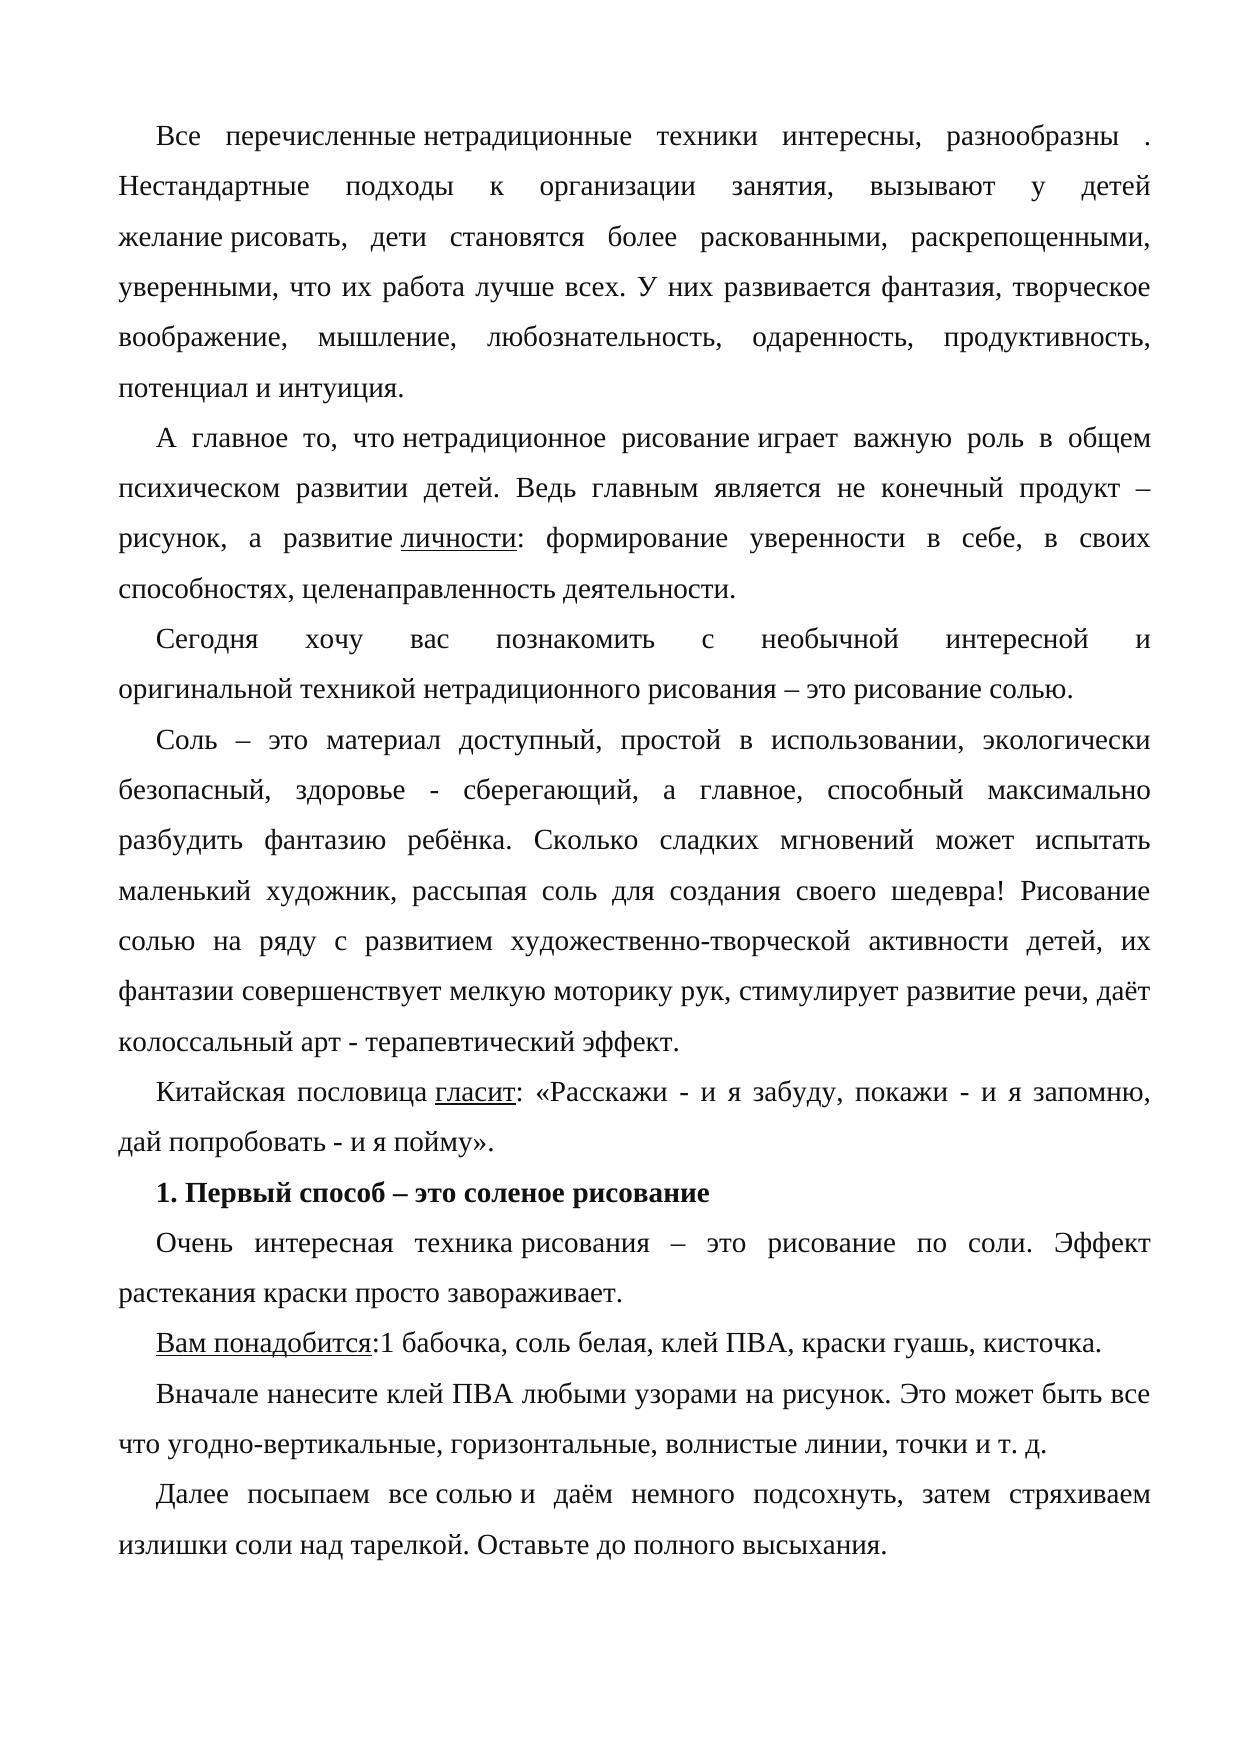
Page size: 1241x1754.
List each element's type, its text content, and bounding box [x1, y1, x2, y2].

text Все перечисленные нетрадиционные техники интересны, разнообразны . Нестандартные подходы к организации занятия, вызывают у детей желание рисовать, дети становятся более раскованными, раскрепощенными, уверенными, что их работа лучше всех. У них развивается фантазия, творческое воображение, мышление, любознательность, одаренность, продуктивность, потенциал и интуиция. [118, 118, 1152, 403]
text Очень интересная техника рисования – это рисование по соли. Эффект растекания краски просто завораживает. [118, 1225, 1152, 1309]
text Соль – это материал доступный, простой в использовании, экологически безопасный, здоровье - сберегающий, а главное, способный максимально разбудить фантазию ребёнка. Сколько сладких мгновений может испытать маленький художник, рассыпая соль для создания своего шедевра! Рисование солью на ряду с развитием художественно-творческой активности детей, их фантазии совершенствует мелкую моторику рук, стимулирует развитие речи, даёт колоссальный арт - терапевтический эффект. [118, 722, 1152, 1057]
text 1. Первый способ – это соленое рисование [118, 1175, 1152, 1208]
text А главное то, что нетрадиционное рисование играет важную роль в общем психическом развитии детей. Ведь главным является не конечный продукт – рисунок, а развитие личности: формирование уверенности в себе, в своих способностях, целенаправленность деятельности. [118, 420, 1152, 604]
text Вам понадобится:1 бабочка, соль белая, клей ПВА, краски гуашь, кисточка. [118, 1326, 1152, 1359]
text Сегодня хочу вас познакомить с необычной интересной и оригинальной техникой нетрадиционного рисования – это рисование солью. [118, 621, 1152, 705]
text Далее посыпаем все солью и даём немного подсохнуть, затем стряхиваем излишки соли над тарелкой. Оставьте до полного высыхания. [118, 1477, 1152, 1560]
text Китайская пословица гласит: «Расскажи - и я забуду, покажи - и я запомню, дай попробовать - и я пойму». [118, 1074, 1152, 1158]
text Вначале нанесите клей ПВА любыми узорами на рисунок. Это может быть все что угодно-вертикальные, горизонтальные, волнистые линии, точки и т. д. [118, 1376, 1152, 1460]
